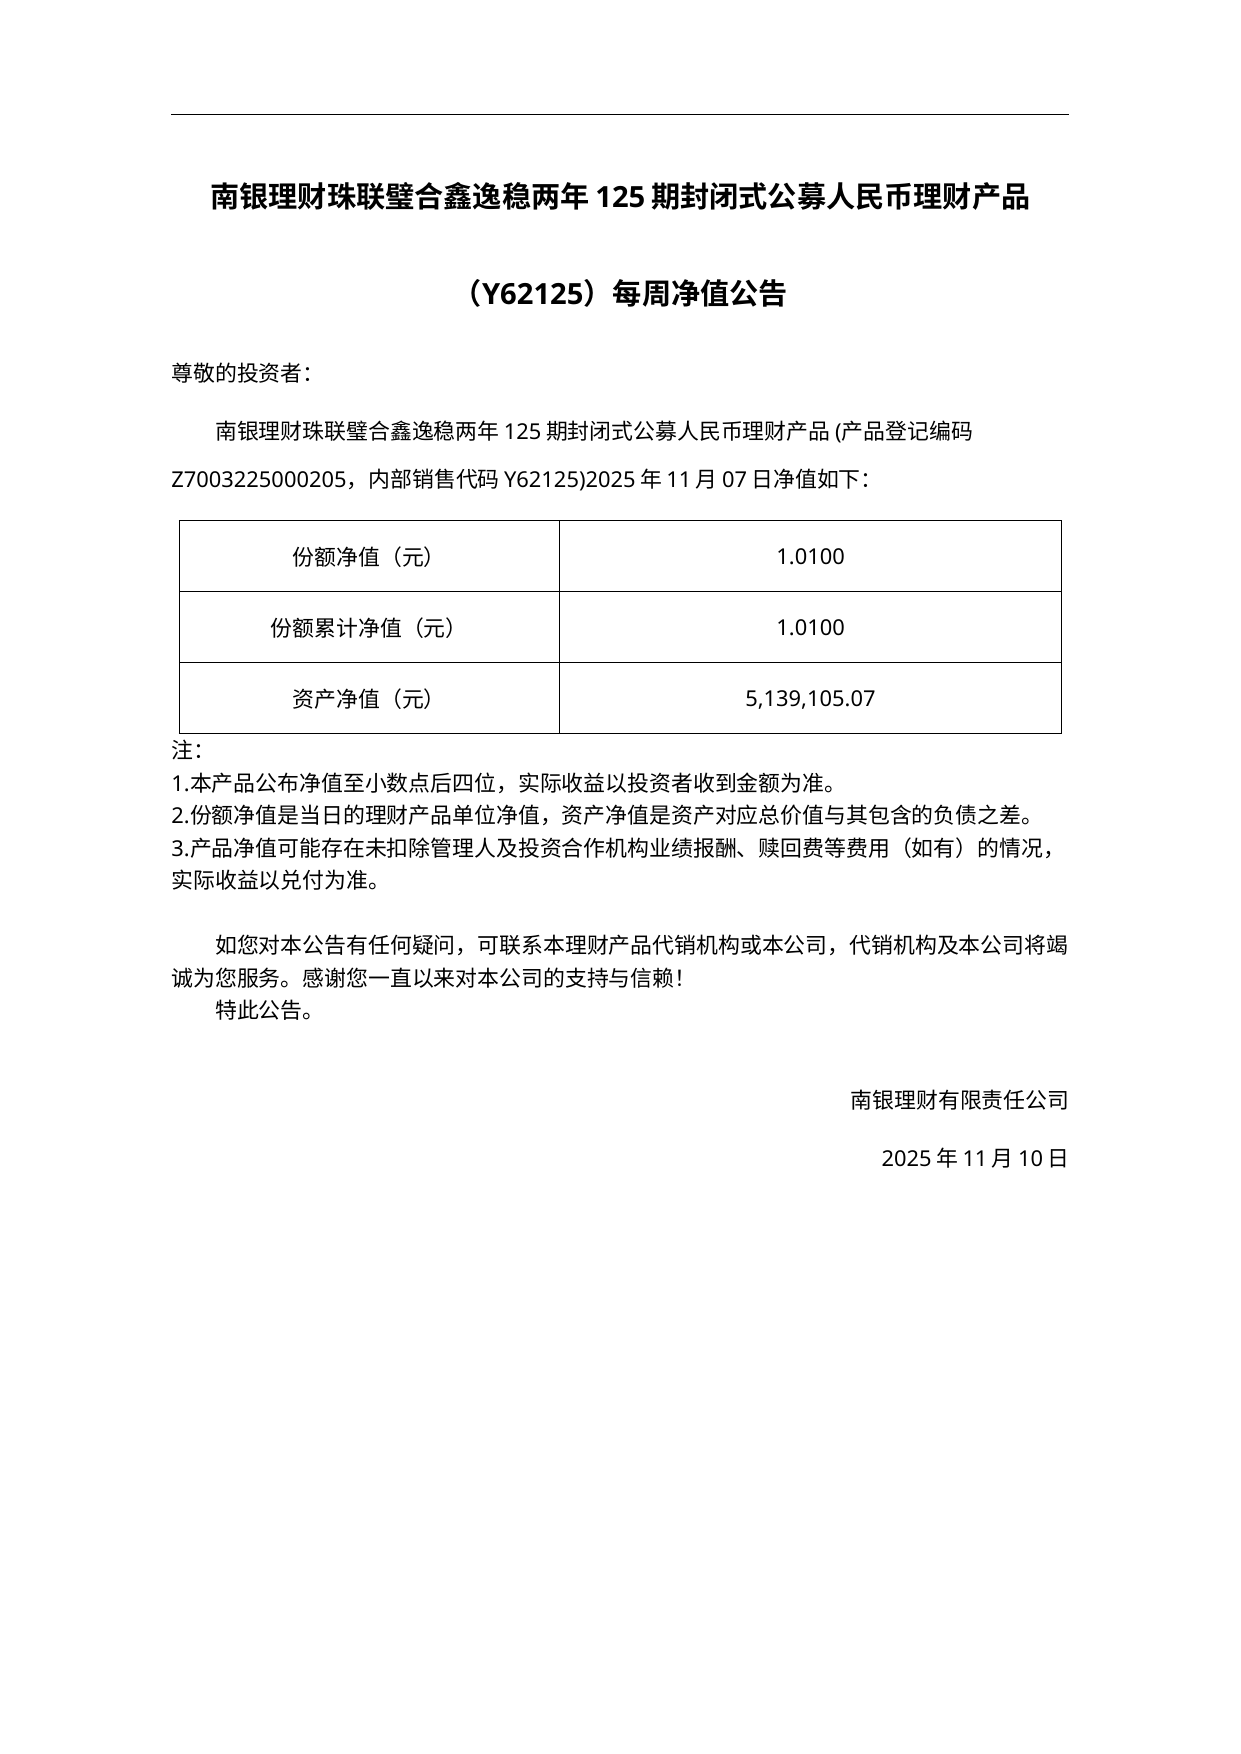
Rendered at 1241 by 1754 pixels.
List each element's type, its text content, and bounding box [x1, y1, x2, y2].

text 3.产品净值可能存在未扣除管理人及投资合作机构业绩报酬、赎回费等费用（如有）的情况，实际收益以兑付为准。 [171, 830, 1069, 895]
text 尊敬的投资者： [171, 355, 1069, 388]
text 2.份额净值是当日的理财产品单位净值，资产净值是资产对应总价值与其包含的负债之差。 [171, 798, 1069, 830]
text 如您对本公告有任何疑问，可联系本理财产品代销机构或本公司，代销机构及本公司将竭诚为您服务。感谢您一直以来对本公司的支持与信赖！ [171, 928, 1069, 993]
text 南银理财珠联璧合鑫逸稳两年125期封闭式公募人民币理财产品（Y62125）每周净值公告 [171, 162, 1069, 324]
table_cell 5,139,105.07 [560, 663, 1061, 733]
text 南银理财有限责任公司 [171, 1082, 1069, 1115]
table_cell 1.0100 [560, 592, 1061, 662]
text 2025年11月10日 [171, 1140, 1069, 1173]
table_cell 份额累计净值（元） [180, 592, 559, 662]
table_header 份额净值（元） [180, 521, 559, 591]
text 1.本产品公布净值至小数点后四位，实际收益以投资者收到金额为准。 [171, 765, 1069, 798]
table_cell 资产净值（元） [180, 663, 559, 733]
text 南银理财珠联璧合鑫逸稳两年125期封闭式公募人民币理财产品 (产品登记编码Z7003225000205，内部销售代码Y62125)2025年11月07日净值如下： [171, 413, 1069, 494]
text 注： [171, 733, 1069, 765]
text 特此公告。 [171, 993, 1069, 1025]
table_header 1.0100 [560, 521, 1061, 591]
